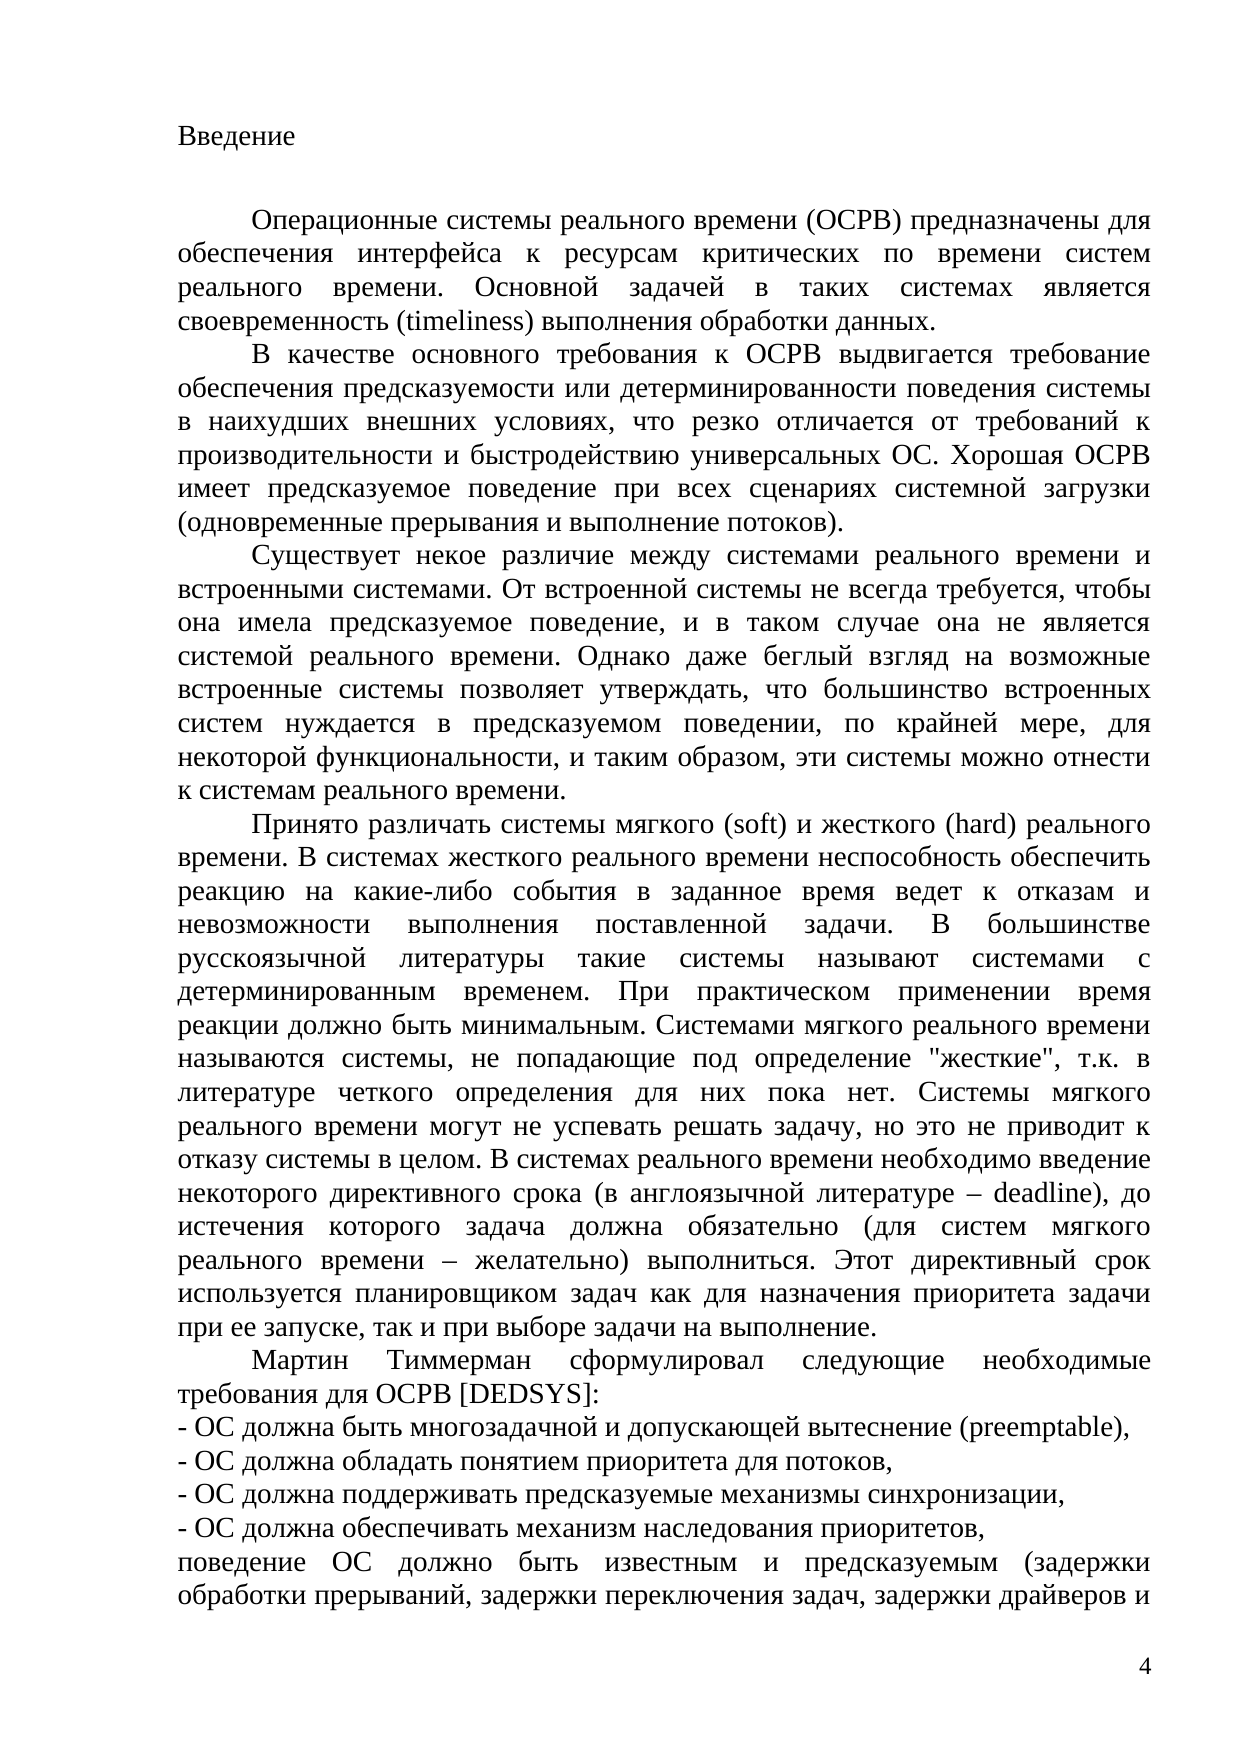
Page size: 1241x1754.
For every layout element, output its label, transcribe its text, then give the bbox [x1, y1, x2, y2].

text Список литературы. 28Введение [177, 118, 1152, 152]
text В качестве основного требования к ОСРВ выдвигается требование обеспечения предсказуемости или детерминированности поведения системы в наихудших внешних условиях, что резко отличается от требований к производительности и быстродействию универсальных ОС. Хорошая ОСРВ имеет предсказуемое поведение при всех сценариях системной загрузки (одновременные прерывания и выполнение потоков). [177, 336, 1152, 537]
text Операционные системы реального времени (ОСРВ) предназначены для обеспечения интерфейса к ресурсам критических по времени систем реального времени. Основной задачей в таких системах является своевременность (timeliness) выполнения обработки данных. [177, 202, 1152, 336]
text - ОС должна обеспечивать механизм наследования приоритетов, [177, 1510, 1152, 1544]
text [177, 1544, 1152, 1611]
text Существует некое различие между системами реального времени и встроенными системами. От встроенной системы не всегда требуется, чтобы она имела предсказуемое поведение, и в таком случае она не является системой реального времени. Однако даже беглый взгляд на возможные встроенные системы позволяет утверждать, что большинство встроенных систем нуждается в предсказуемом поведении, по крайней мере, для некоторой функциональности, и таким образом, эти системы можно отнести к системам реального времени. [177, 537, 1152, 806]
text - ОС должна поддерживать предсказуемые механизмы синхронизации, [177, 1477, 1152, 1510]
text - ОС должна быть многозадачной и допускающей вытеснение (preemptable), [177, 1409, 1152, 1443]
text Принято различать системы мягкого (soft) и жесткого (hard) реального времени. В системах жесткого реального времени неспособность обеспечить реакцию на какие-либо события в заданное время ведет к отказам и невозможности выполнения поставленной задачи. В большинстве русскоязычной литературы такие системы называют системами с детерминированным временем. При практическом применении время реакции должно быть минимальным. Системами мягкого реального времени называются системы, не попадающие под определение "жесткие", т.к. в литературе четкого определения для них пока нет. Системы мягкого реального времени могут не успевать решать задачу, но это не приводит к отказу системы в целом. В системах реального времени необходимо введение некоторого директивного срока (в англоязычной литературе – deadline), до истечения которого задача должна обязательно (для систем мягкого реального времени – желательно) выполниться. Этот директивный срок используется планировщиком задач как для назначения приоритета задачи при ее запуске, так и при выборе задачи на выполнение. [177, 806, 1152, 1342]
text - ОС должна обладать понятием приоритета для потоков, [177, 1443, 1152, 1477]
text Мартин Тиммерман сформулировал следующие необходимые требования для ОСРВ [DEDSYS]: [177, 1342, 1152, 1409]
